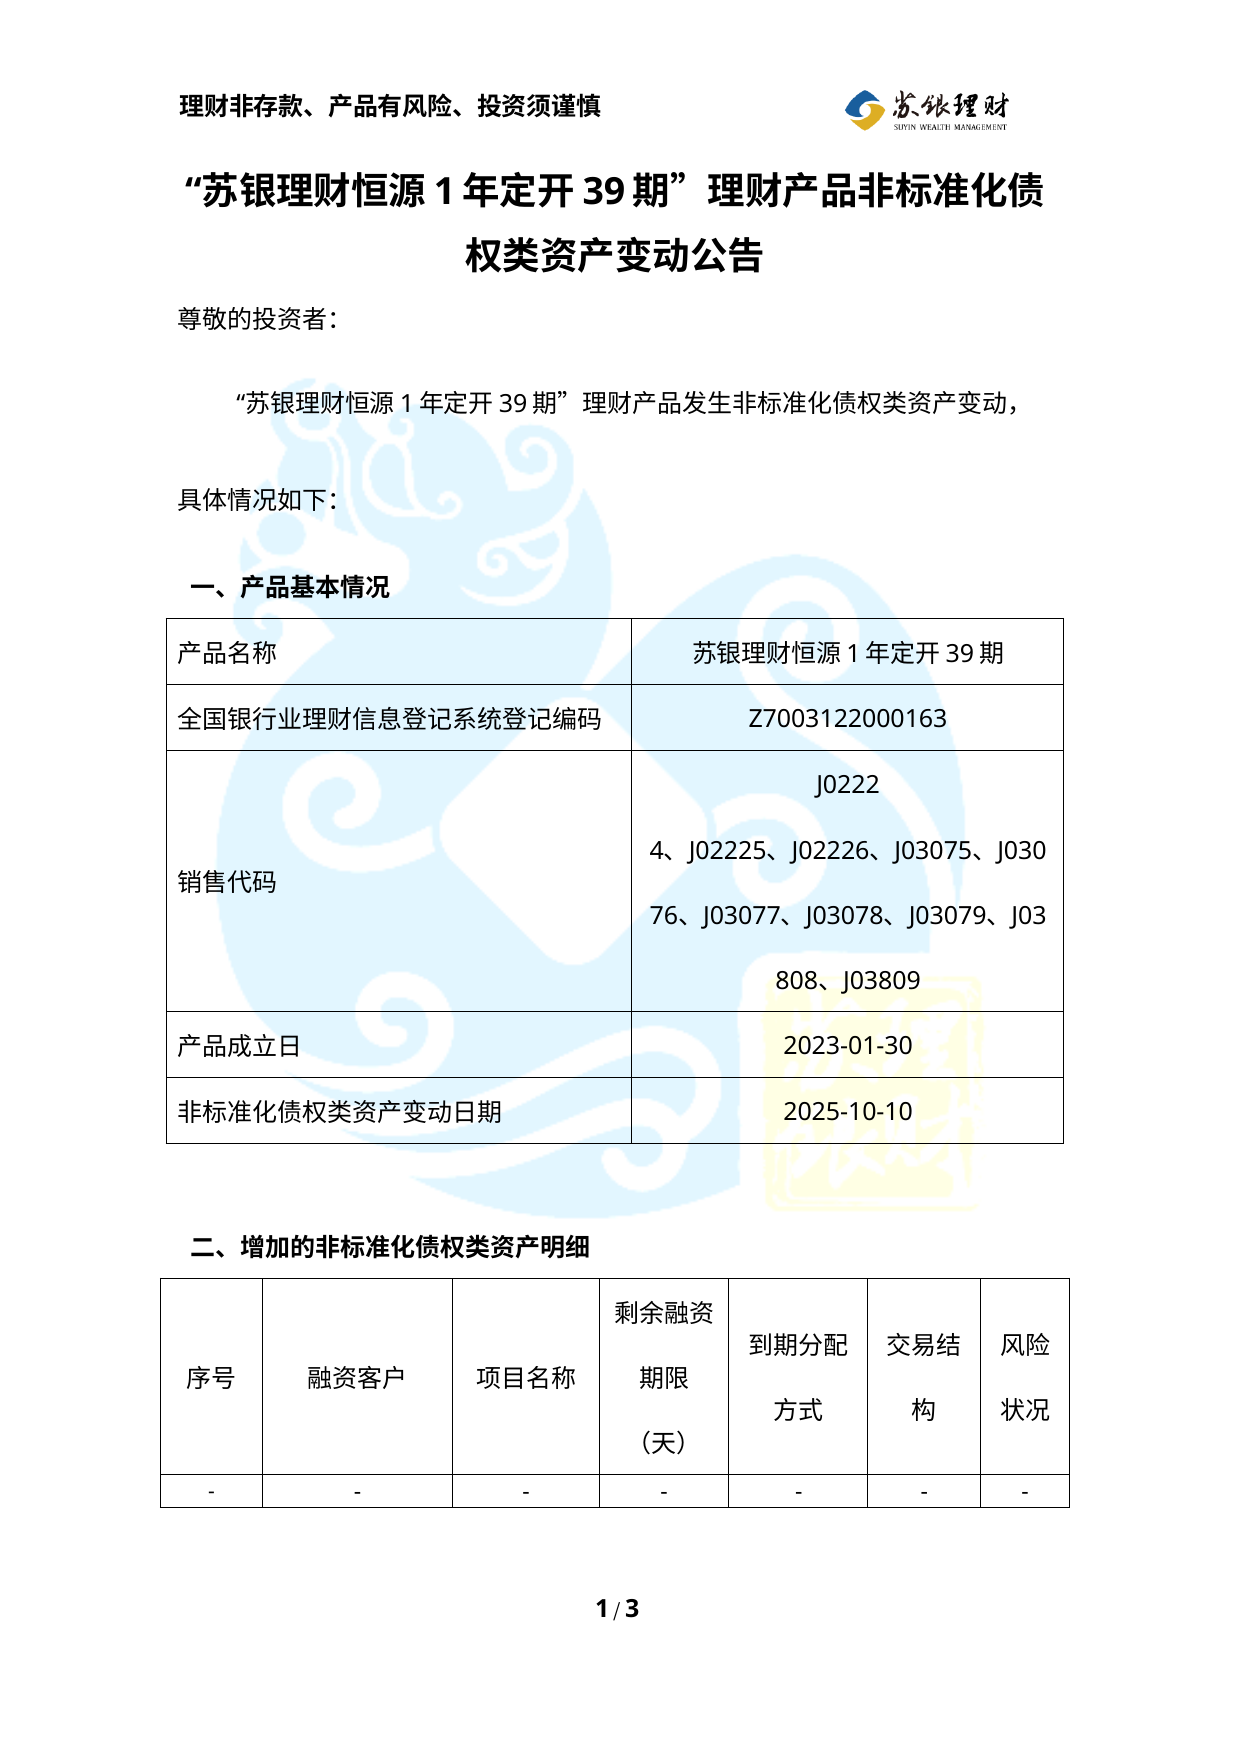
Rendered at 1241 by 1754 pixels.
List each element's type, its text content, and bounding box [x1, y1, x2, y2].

subtitle 二、增加的非标准化债权类资产明细 [190, 1213, 1053, 1278]
text “苏银理财恒源1年定开39期”理财产品非标准化债权类资产变动公告 [177, 156, 1053, 286]
table_cell 非标准化债权类资产变动日期 [167, 1078, 631, 1143]
table_cell - [729, 1475, 867, 1507]
table_header 风险状况 [981, 1279, 1069, 1474]
table_cell 2023-01-30 [632, 1012, 1063, 1077]
table_cell J02224、J02225、J02226、J03075、J03076、J03077、J03078、J03079、J03808、J03809 [632, 751, 1063, 1011]
table_cell 产品成立日 [167, 1012, 631, 1077]
table_header 序号 [161, 1279, 262, 1474]
table_header 剩余融资期限（天） [600, 1279, 728, 1474]
table_cell 全国银行业理财信息登记系统登记编码 [167, 685, 631, 750]
table_cell 销售代码 [167, 751, 631, 1011]
table_header 融资客户 [263, 1279, 452, 1474]
table_header 苏银理财恒源1年定开39期 [632, 619, 1063, 684]
table_cell 2025-10-10 [632, 1078, 1063, 1143]
table_cell - [161, 1475, 262, 1507]
table_cell - [453, 1475, 599, 1507]
table_header 产品名称 [167, 619, 631, 684]
table_cell - [868, 1475, 980, 1507]
text “苏银理财恒源1年定开39期”理财产品发生非标准化债权类资产变动，具体情况如下： [177, 369, 1053, 531]
text 尊敬的投资者： [177, 286, 1053, 351]
table_cell - [600, 1475, 728, 1507]
picture [820, 72, 1039, 143]
table_cell - [981, 1475, 1069, 1507]
table_cell Z7003122000163 [632, 685, 1063, 750]
table_header 项目名称 [453, 1279, 599, 1474]
table_header 到期分配方式 [729, 1279, 867, 1474]
table_cell - [263, 1475, 452, 1507]
subtitle 一、产品基本情况 [190, 553, 1053, 618]
table_header 交易结构 [868, 1279, 980, 1474]
